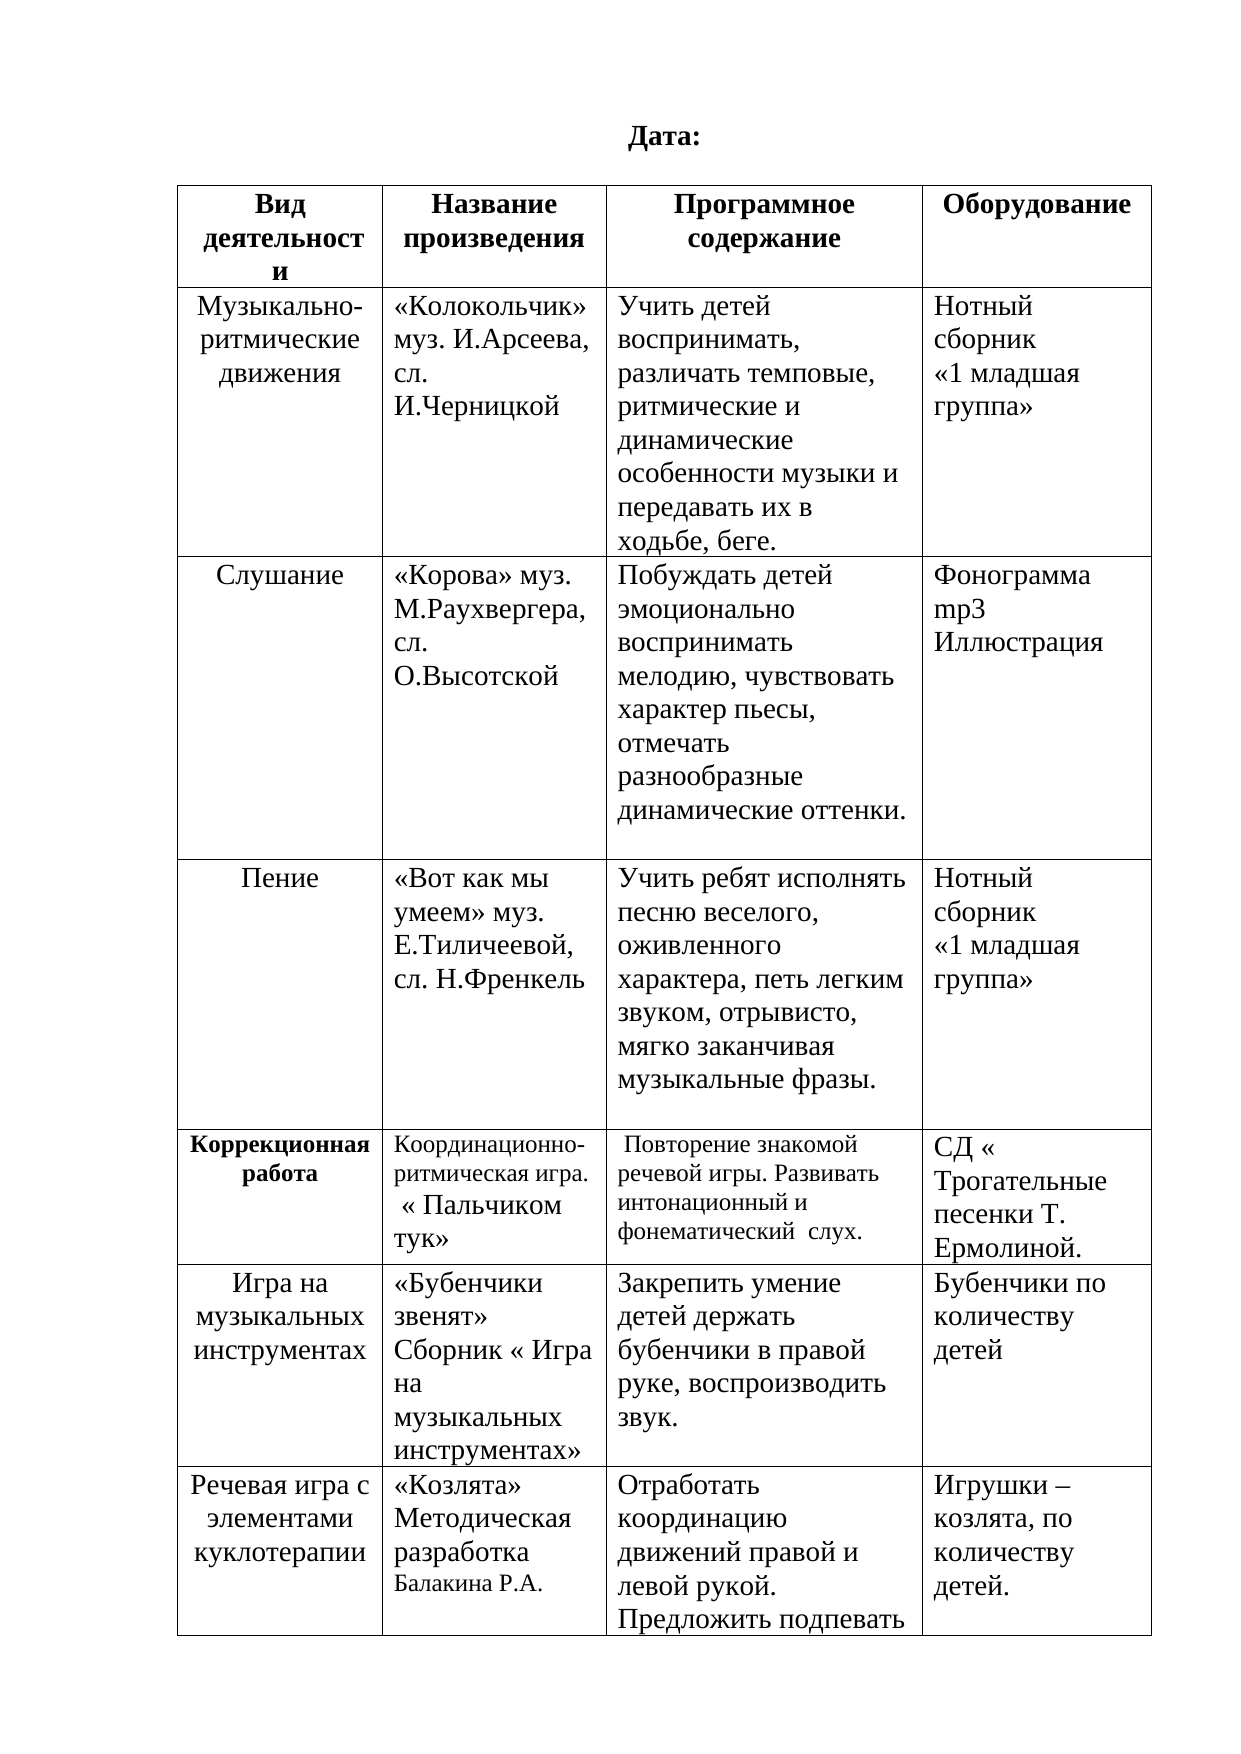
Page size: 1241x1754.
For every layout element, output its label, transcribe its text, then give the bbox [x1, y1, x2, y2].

table_cell Учить детей воспринимать, различать темповые, ритмические и динамические особенности музыки и передавать их в ходьбе, беге. [607, 288, 922, 556]
table_cell «Колокольчик» муз. И.Арсеева, сл. И.Черницкой [383, 288, 606, 556]
table_header Оборудование [923, 186, 1151, 287]
table_header Название произведения [383, 186, 606, 287]
table_cell «Бубенчики звенят» Сборник « Игра на музыкальных инструментах» [383, 1265, 606, 1466]
table_cell Музыкально-ритмические движения [178, 288, 382, 556]
table_cell «Корова» муз. М.Раухвергера, сл. О.Высотской [383, 557, 606, 859]
table_cell «Вот как мы умеем» муз. Е.Тиличеевой, сл. Н.Френкель [383, 860, 606, 1128]
table_cell Пение [178, 860, 382, 1128]
table_header Вид деятельности [178, 186, 382, 287]
table_cell Слушание [178, 557, 382, 859]
table_cell Повторение знакомой речевой игры. Развивать интонационный и фонематический слух. [607, 1130, 922, 1264]
table_cell Бубенчики по количеству детей [923, 1265, 1151, 1466]
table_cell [607, 1467, 922, 1635]
table_cell Побуждать детей эмоционально воспринимать мелодию, чувствовать характер пьесы, отмечать разнообразные динамические оттенки. [607, 557, 922, 859]
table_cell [383, 1467, 606, 1635]
table_cell СД « Трогательные песенки Т. Ермолиной. [923, 1130, 1151, 1264]
table_cell Нотный сборник «1 младшая группа» [923, 288, 1151, 556]
table_cell Закрепить умение детей держать бубенчики в правой руке, воспроизводить звук. [607, 1265, 922, 1466]
table_header Программное содержание [607, 186, 922, 287]
table_cell Координационно- ритмическая игра. « Пальчиком тук» [383, 1130, 606, 1264]
text Дата: [177, 118, 1152, 152]
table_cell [923, 1467, 1151, 1635]
table_cell Нотный сборник «1 младшая группа» [923, 860, 1151, 1128]
table_cell Фонограмма mp3 Иллюстрация [923, 557, 1151, 859]
table_cell Учить ребят исполнять песню веселого, оживленного характера, петь легким звуком, отрывисто, мягко заканчивая музыкальные фразы. [607, 860, 922, 1128]
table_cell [178, 1467, 382, 1635]
table_cell Игра на музыкальных инструментах [178, 1265, 382, 1466]
table_cell Коррекционная работа [178, 1130, 382, 1264]
